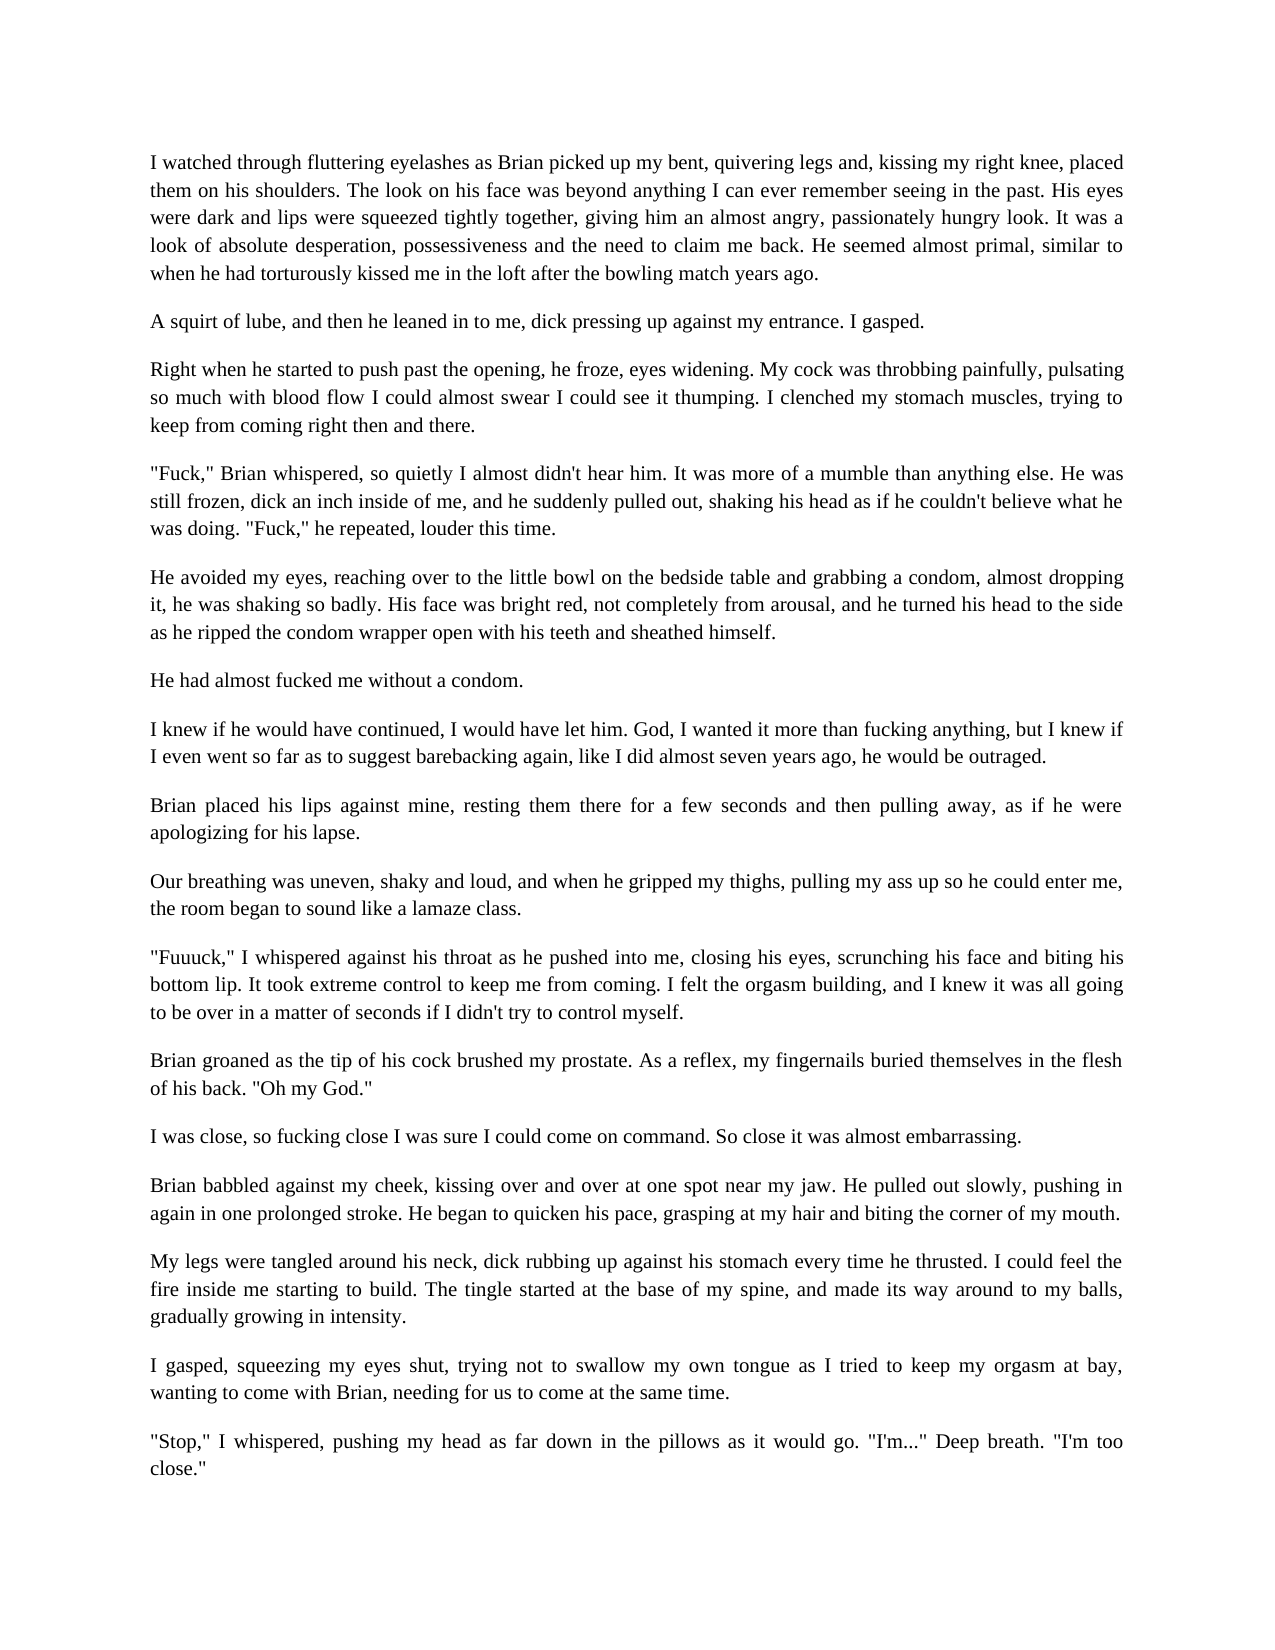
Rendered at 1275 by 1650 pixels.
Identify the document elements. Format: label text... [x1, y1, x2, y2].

text I was close, so fucking close I was sure I could come on command. So close it was almost embarrassing. [150, 1124, 1125, 1148]
text Our breathing was uneven, shaky and loud, and when he gripped my thighs, pulling my ass up so he could enter me, the room began to sound like a lamaze class. [150, 869, 1125, 920]
text Brian placed his lips against mine, resting them there for a few seconds and then pulling away, as if he were apologizing for his lapse. [150, 793, 1125, 844]
text "Fuck," Brian whispered, so quietly I almost didn't hear him. It was more of a mumble than anything else. He was still frozen, dick an inch inside of me, and he suddenly pulled out, shaking his head as if he couldn't believe what he was doing. "Fuck," he repeated, louder this time. [150, 461, 1125, 540]
text "Fuuuck," I whispered against his throat as he pushed into me, closing his eyes, scrunching his face and biting his bottom lip. It took extreme control to keep me from coming. I felt the orgasm building, and I knew it was all going to be over in a matter of seconds if I didn't try to control myself. [150, 945, 1125, 1024]
text He avoided my eyes, reaching over to the little bowl on the bedside table and grabbing a condom, almost dropping it, he was shaking so badly. His face was bright red, not completely from arousal, and he turned his head to the side as he ripped the condom wrapper open with his teeth and sheathed himself. [150, 564, 1125, 644]
text He had almost fucked me without a condom. [150, 668, 1125, 692]
text Brian groaned as the tip of his cock brushed my prostate. As a reflex, my fingernails buried themselves in the flesh of his back. "Oh my God." [150, 1048, 1125, 1100]
text I watched through fluttering eyelashes as Brian picked up my bent, quivering legs and, kissing my right knee, placed them on his shoulders. The look on his face was beyond anything I can ever remember seeing in the past. His eyes were dark and lips were squeezed tightly together, giving him an almost angry, passionately hungry look. It was a look of absolute desperation, possessiveness and the need to claim me back. He seemed almost primal, similar to when he had torturously kissed me in the loft after the bowling match years ago. [150, 150, 1125, 284]
text Right when he started to push past the opening, he froze, eyes widening. My cock was throbbing painfully, pulsating so much with blood flow I could almost swear I could see it thumping. I clenched my stomach muscles, trying to keep from coming right then and there. [150, 357, 1125, 437]
text My legs were tangled around his neck, dick rubbing up against his stomach every time he thrusted. I could feel the fire inside me starting to build. The tingle started at the base of my spine, and made its way around to my balls, gradually growing in intensity. [150, 1249, 1125, 1328]
text I knew if he would have continued, I would have let him. God, I wanted it more than fucking anything, but I knew if I even went so far as to suggest barebacking again, like I did almost seven years ago, he would be outraged. [150, 717, 1125, 768]
text "Stop," I whispered, pushing my head as far down in the pillows as it would go. "I'm..." Deep breath. "I'm too close." [150, 1429, 1125, 1480]
text A squirt of lube, and then he leaned in to me, dick pressing up against my entrance. I gasped. [150, 309, 1125, 333]
text Brian babbled against my cheek, kissing over and over at one spot near my jaw. He pulled out slowly, pushing in again in one prolonged stroke. He began to quicken his pace, grasping at my hair and biting the corner of my mouth. [150, 1173, 1125, 1224]
text I gasped, squeezing my eyes shut, trying not to swallow my own tongue as I tried to keep my orgasm at bay, wanting to come with Brian, needing for us to come at the same time. [150, 1353, 1125, 1404]
